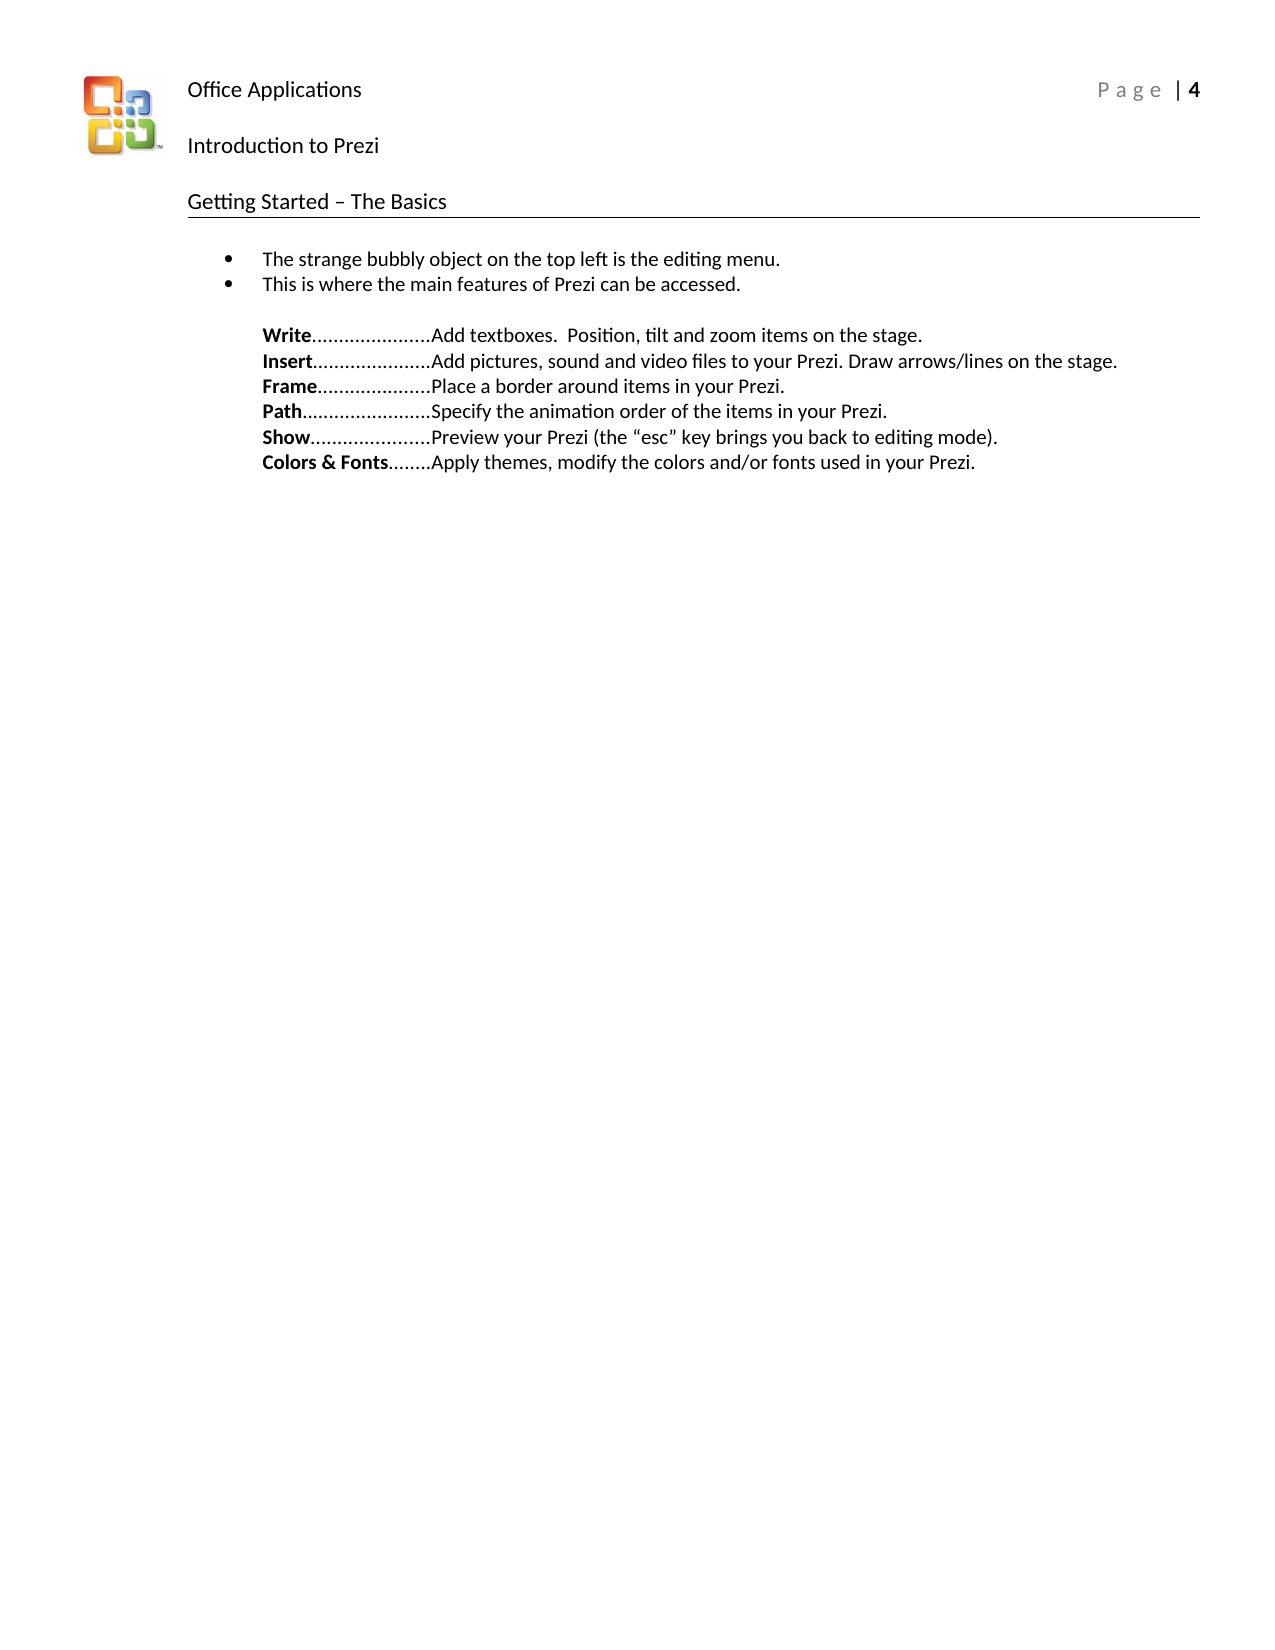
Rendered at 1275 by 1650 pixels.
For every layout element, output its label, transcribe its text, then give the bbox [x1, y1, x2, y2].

list Frame Place a border around items in your Prezi. [262, 373, 1200, 399]
picture [78, 75, 170, 158]
list Insert Add pictures, sound and video files to your Prezi. Draw arrows/lines on the stage. [262, 348, 1200, 373]
list Colors & Fonts Apply themes, modify the colors and/or fonts used in your Prezi. [262, 449, 1200, 475]
list Write Add textboxes. Position, tilt and zoom items on the stage. [262, 322, 1200, 348]
list Show Preview your Prezi (the “esc” key brings you back to editing mode). [262, 424, 1200, 449]
list This is where the main features of Prezi can be accessed. [225, 272, 1087, 297]
list The strange bubbly object on the top left is the editing menu. [225, 246, 1087, 272]
list Path Specify the animation order of the items in your Prezi. [262, 399, 1200, 424]
